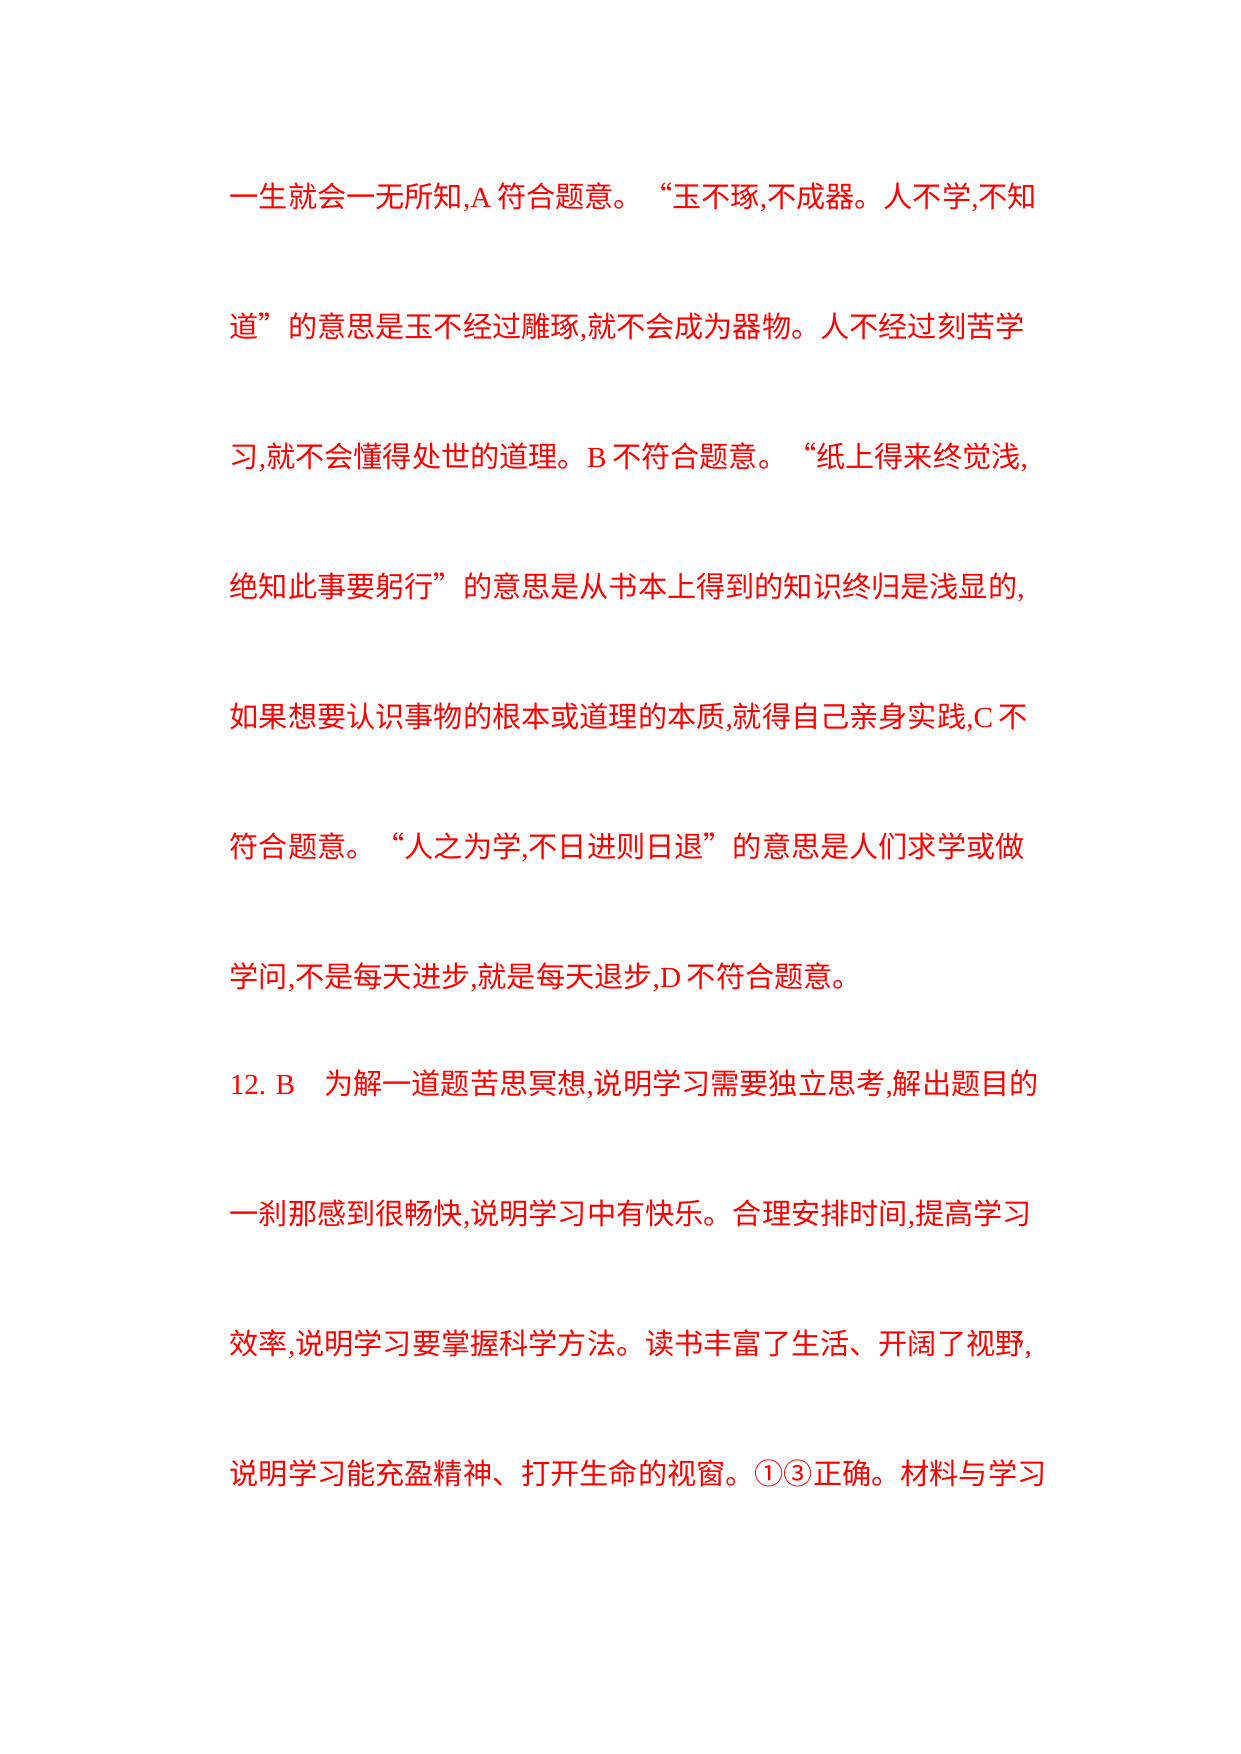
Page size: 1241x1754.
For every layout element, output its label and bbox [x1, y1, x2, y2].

text [229, 1049, 1053, 1504]
text [229, 162, 1053, 1007]
